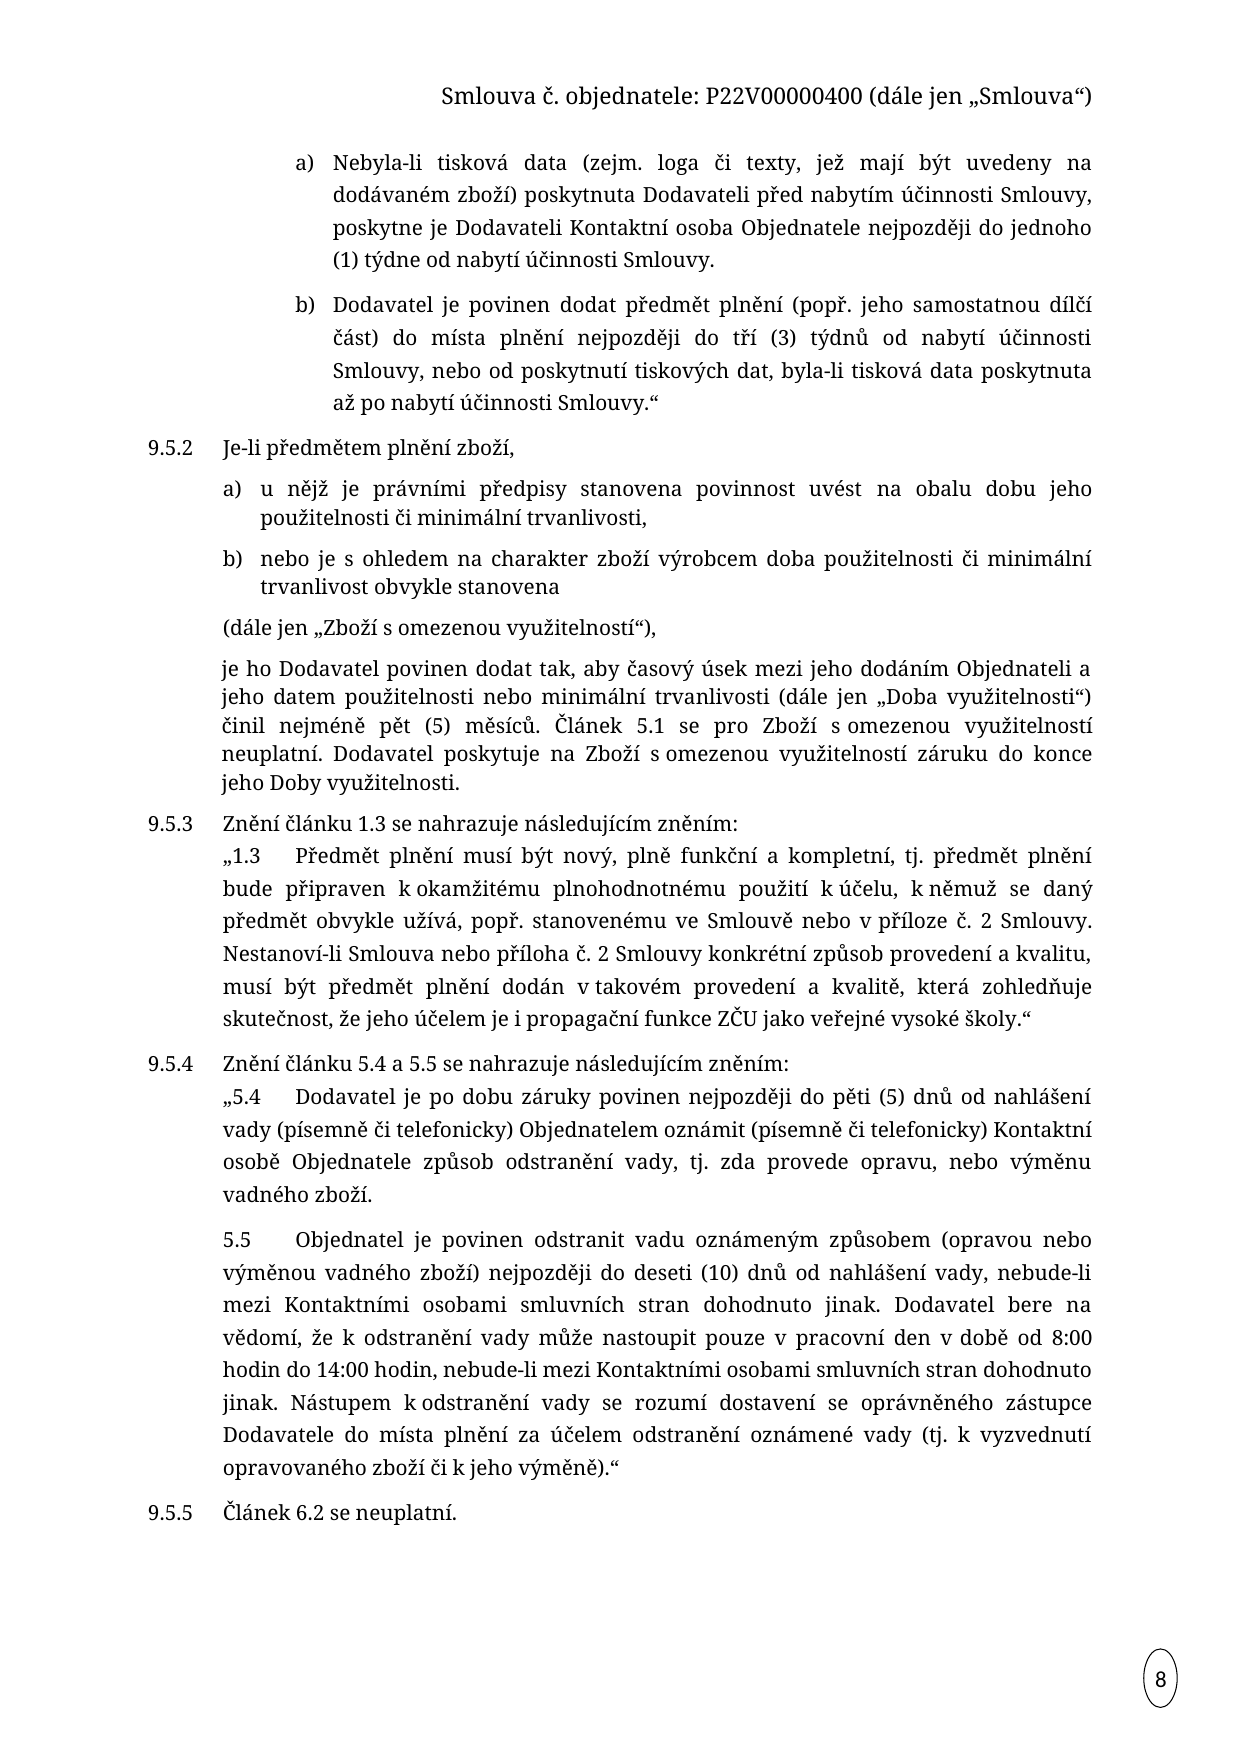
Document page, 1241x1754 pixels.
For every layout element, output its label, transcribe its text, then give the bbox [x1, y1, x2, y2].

list Dodavatel je povinen dodat předmět plnění (popř. jeho samostatnou dílčí část) do místa plnění nejpozději do tří (3) týdnů od nabytí účinnosti Smlouvy, nebo od poskytnutí tiskových dat, byla-li tisková data poskytnuta až po nabytí účinnosti Smlouvy.“ [295, 291, 1093, 417]
list Je-li předmětem plnění zboží, [148, 433, 1093, 462]
list „5.4 Dodavatel je po dobu záruky povinen nejpozději do pěti (5) dnů od nahlášení vady (písemně či telefonicky) Objednatelem oznámit (písemně či telefonicky) Kontaktní osobě Objednatele způsob odstranění vady, tj. zda provede opravu, nebo výměnu vadného zboží. [223, 1082, 1093, 1208]
list nebo je s ohledem na charakter zboží výrobcem doba použitelnosti či minimální trvanlivost obvykle stanovena [223, 544, 1093, 601]
list Znění článku 1.3 se nahrazuje následujícím zněním: [148, 809, 1093, 837]
list Nebyla-li tisková data (zejm. loga či texty, jež mají být uvedeny na dodávaném zboží) poskytnuta Dodavateli před nabytím účinnosti Smlouvy, poskytne je Dodavateli Kontaktní osoba Objednatele nejpozději do jednoho (1) týdne od nabytí účinnosti Smlouvy. [295, 148, 1093, 274]
list Článek 6.2 se neuplatní. [148, 1498, 1093, 1527]
list Znění článku 5.4 a 5.5 se nahrazuje následujícím zněním: [148, 1049, 1093, 1078]
text je ho Dodavatel povinen dodat tak, aby časový úsek mezi jeho dodáním Objednateli a jeho datem použitelnosti nebo minimální trvanlivosti (dále jen „Doba využitelnosti“) činil nejméně pět (5) měsíců. Článek 5.1 se pro Zboží s omezenou využitelností neuplatní. Dodavatel poskytuje na Zboží s omezenou využitelností záruku do konce jeho Doby využitelnosti. [221, 654, 1093, 796]
text (dále jen „Zboží s omezenou využitelností“), [223, 613, 1093, 642]
list u nějž je právními předpisy stanovena povinnost uvést na obalu dobu jeho použitelnosti či minimální trvanlivosti, [223, 474, 1093, 531]
list „1.3 Předmět plnění musí být nový, plně funkční a kompletní, tj. předmět plnění bude připraven k okamžitému plnohodnotnému použití k účelu, k němuž se daný předmět obvykle užívá, popř. stanovenému ve Smlouvě nebo v příloze č. 2 Smlouvy. Nestanoví-li Smlouva nebo příloha č. 2 Smlouvy konkrétní způsob provedení a kvalitu, musí být předmět plnění dodán v takovém provedení a kvalitě, která zohledňuje skutečnost, že jeho účelem je i propagační funkce ZČU jako veřejné vysoké školy.“ [223, 841, 1093, 1033]
list 5.5 Objednatel je povinen odstranit vadu oznámeným způsobem (opravou nebo výměnou vadného zboží) nejpozději do deseti (10) dnů od nahlášení vady, nebude-li mezi Kontaktními osobami smluvních stran dohodnuto jinak. Dodavatel bere na vědomí, že k odstranění vady může nastoupit pouze v pracovní den v době od 8:00 hodin do 14:00 hodin, nebude-li mezi Kontaktními osobami smluvních stran dohodnuto jinak. Nástupem k odstranění vady se rozumí dostavení se oprávněného zástupce Dodavatele do místa plnění za účelem odstranění oznámené vady (tj. k vyzvednutí opravovaného zboží či k jeho výměně).“ [223, 1225, 1093, 1482]
